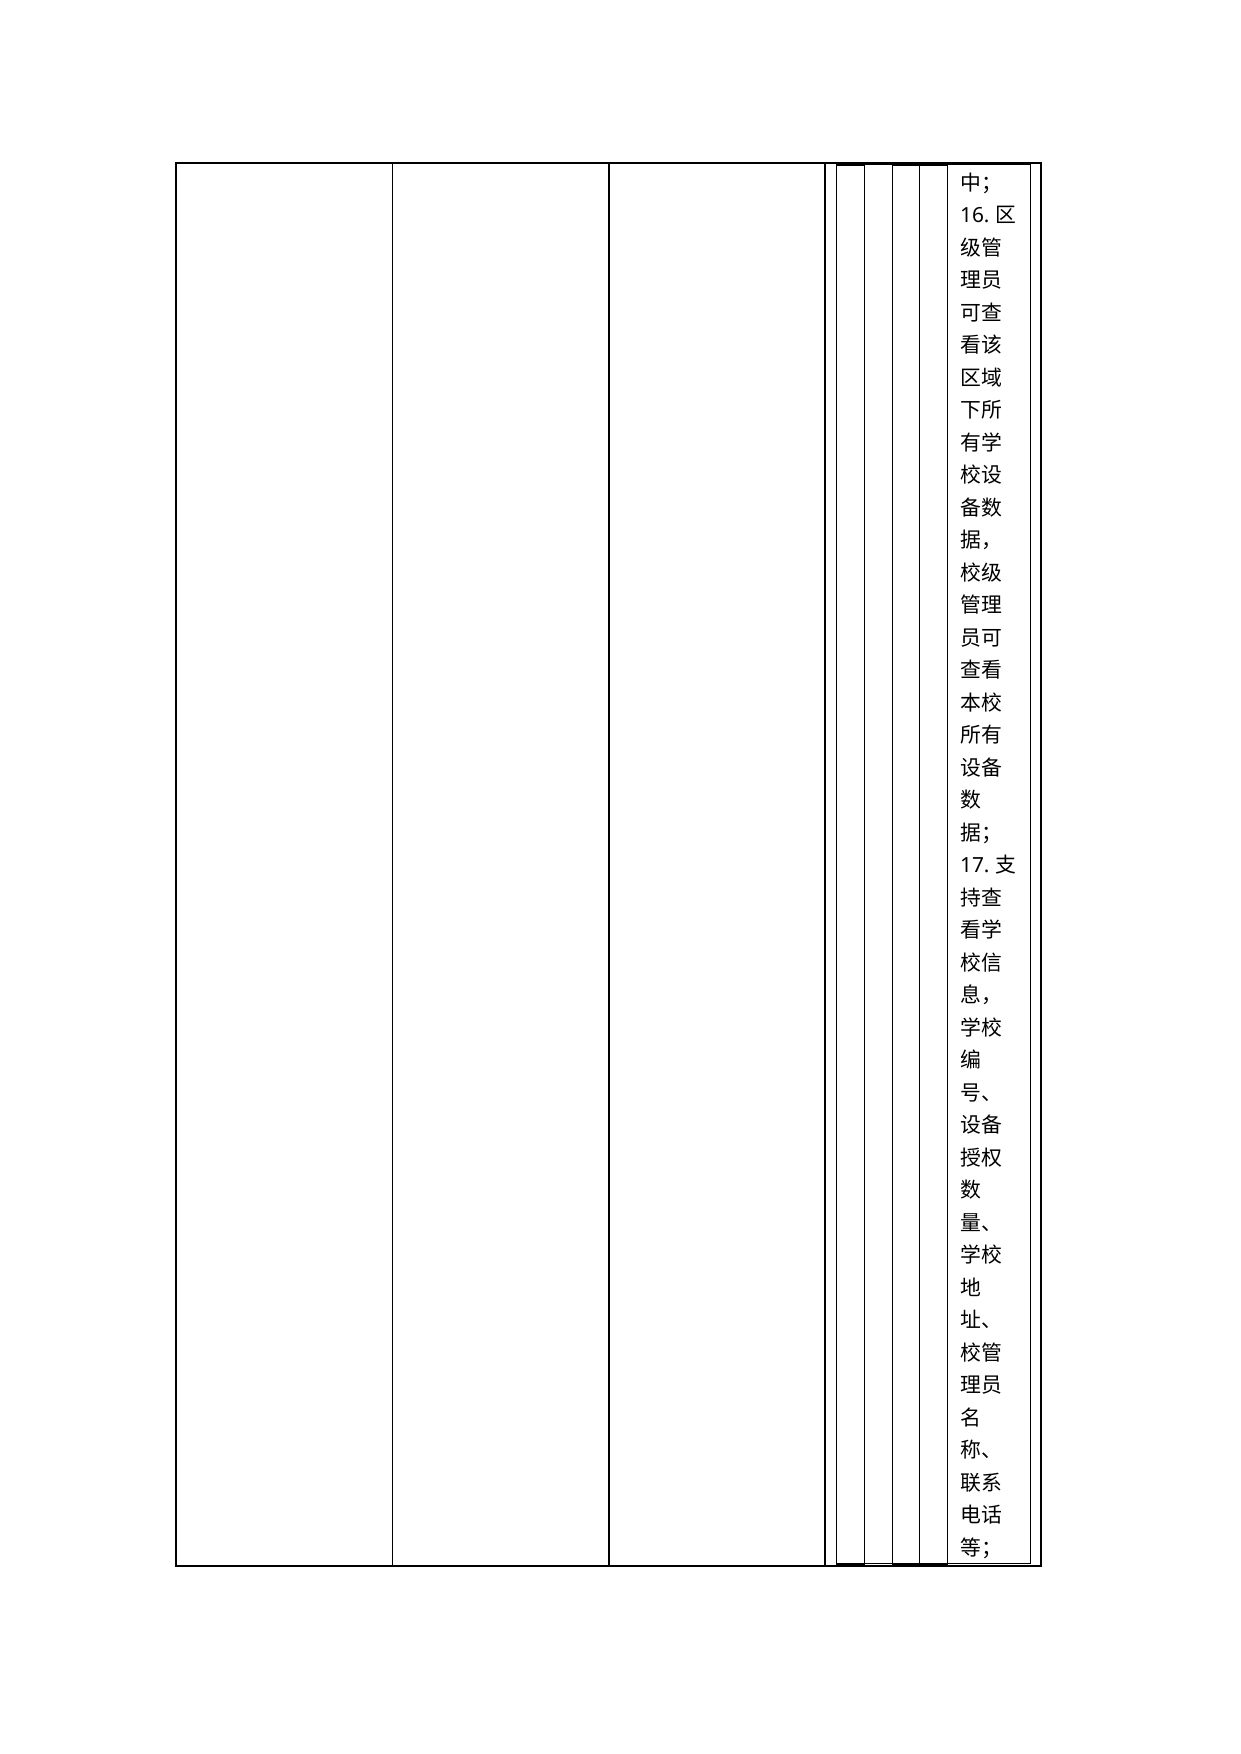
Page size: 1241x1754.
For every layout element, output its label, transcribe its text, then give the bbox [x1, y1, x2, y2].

table_cell [826, 164, 836, 1565]
table_cell [948, 164, 1040, 1565]
table_cell [177, 164, 392, 1565]
table_cell [837, 166, 864, 1563]
table_cell [920, 166, 947, 1563]
table_cell [893, 166, 919, 1563]
table_cell [865, 165, 892, 1563]
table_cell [610, 164, 824, 1565]
table_cell 1 [393, 164, 608, 1565]
